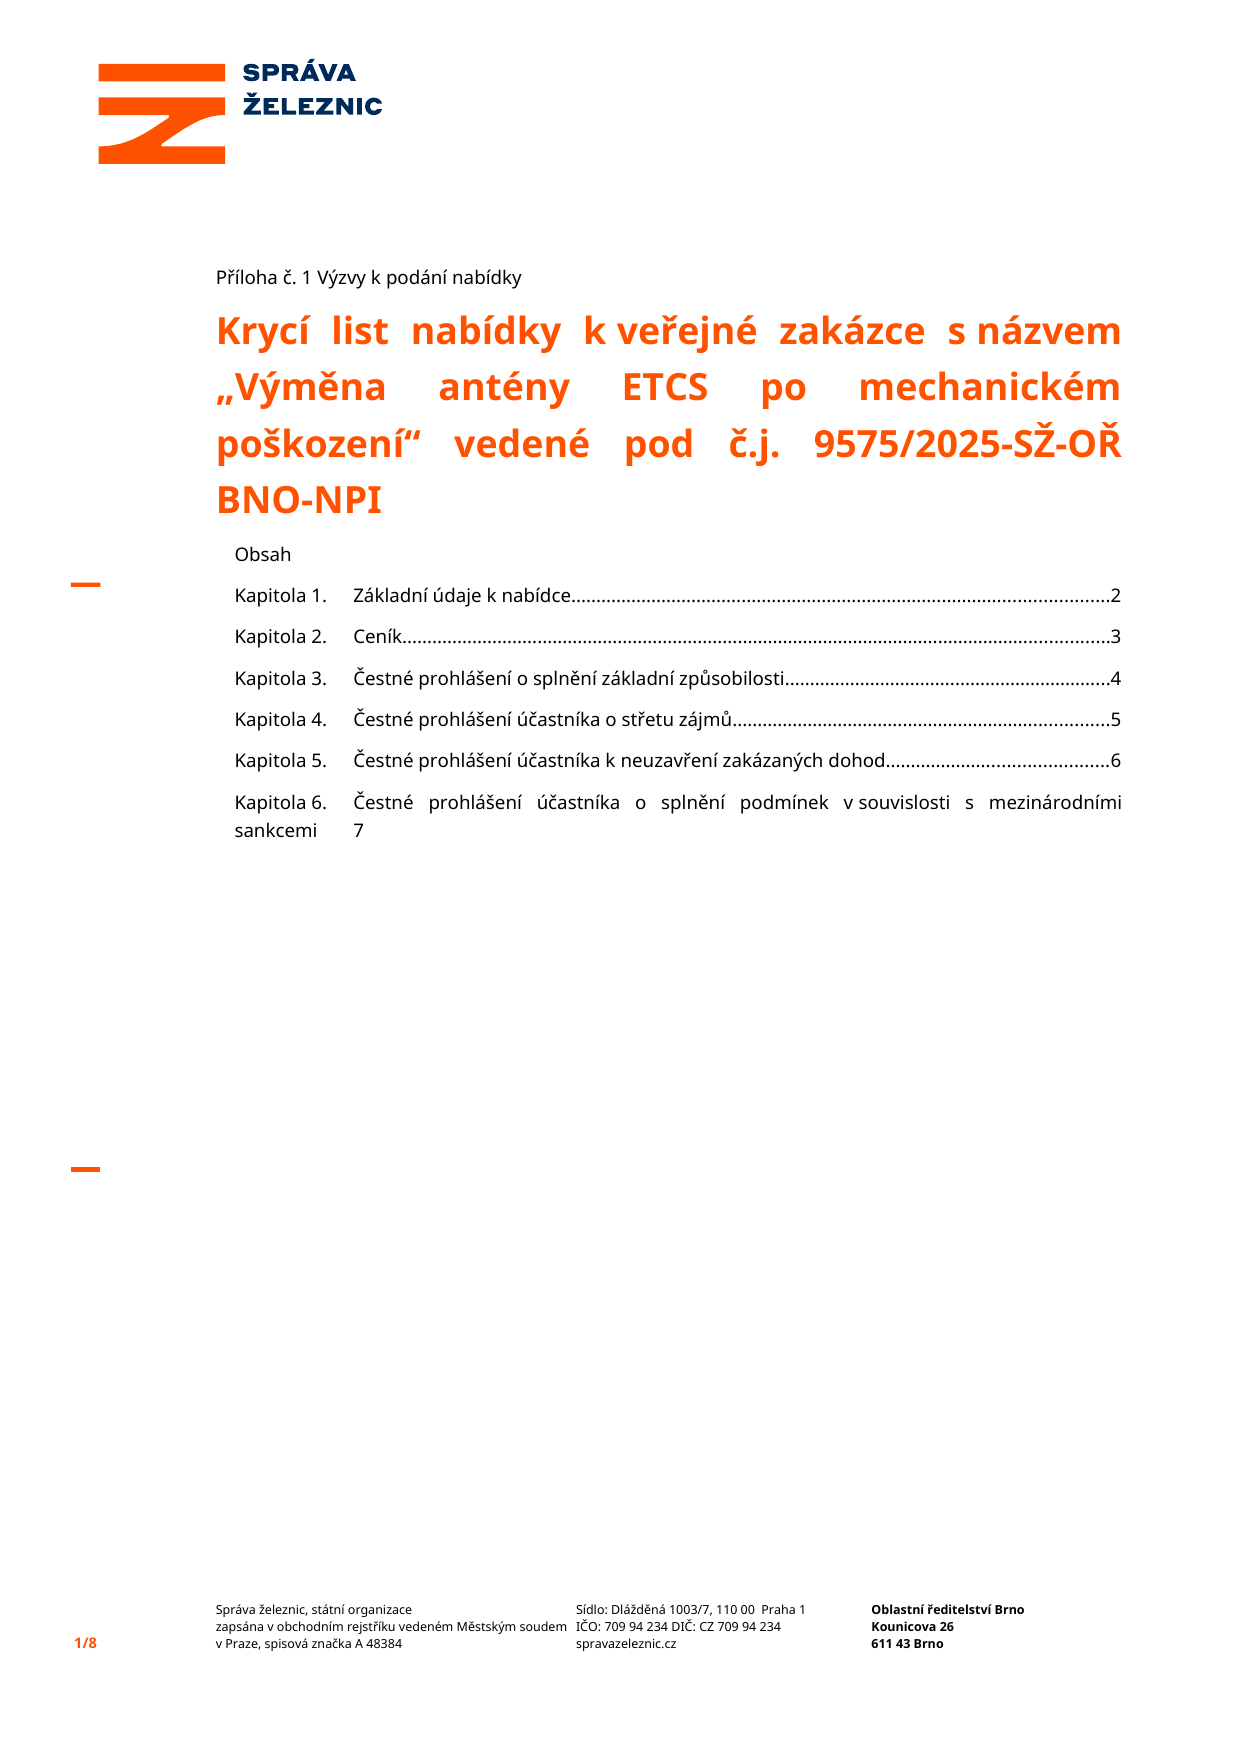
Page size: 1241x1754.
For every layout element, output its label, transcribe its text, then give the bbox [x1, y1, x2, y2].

text Krycí list nabídky k veřejné zakázce s názvem „Výměna antény ETCS po mechanickém poškození“ vedené pod č.j. 9575/2025-SŽ-OŘ BNO-NPI [216, 304, 1122, 524]
text Příloha č. 1 Výzvy k podání nabídky [216, 264, 1122, 289]
